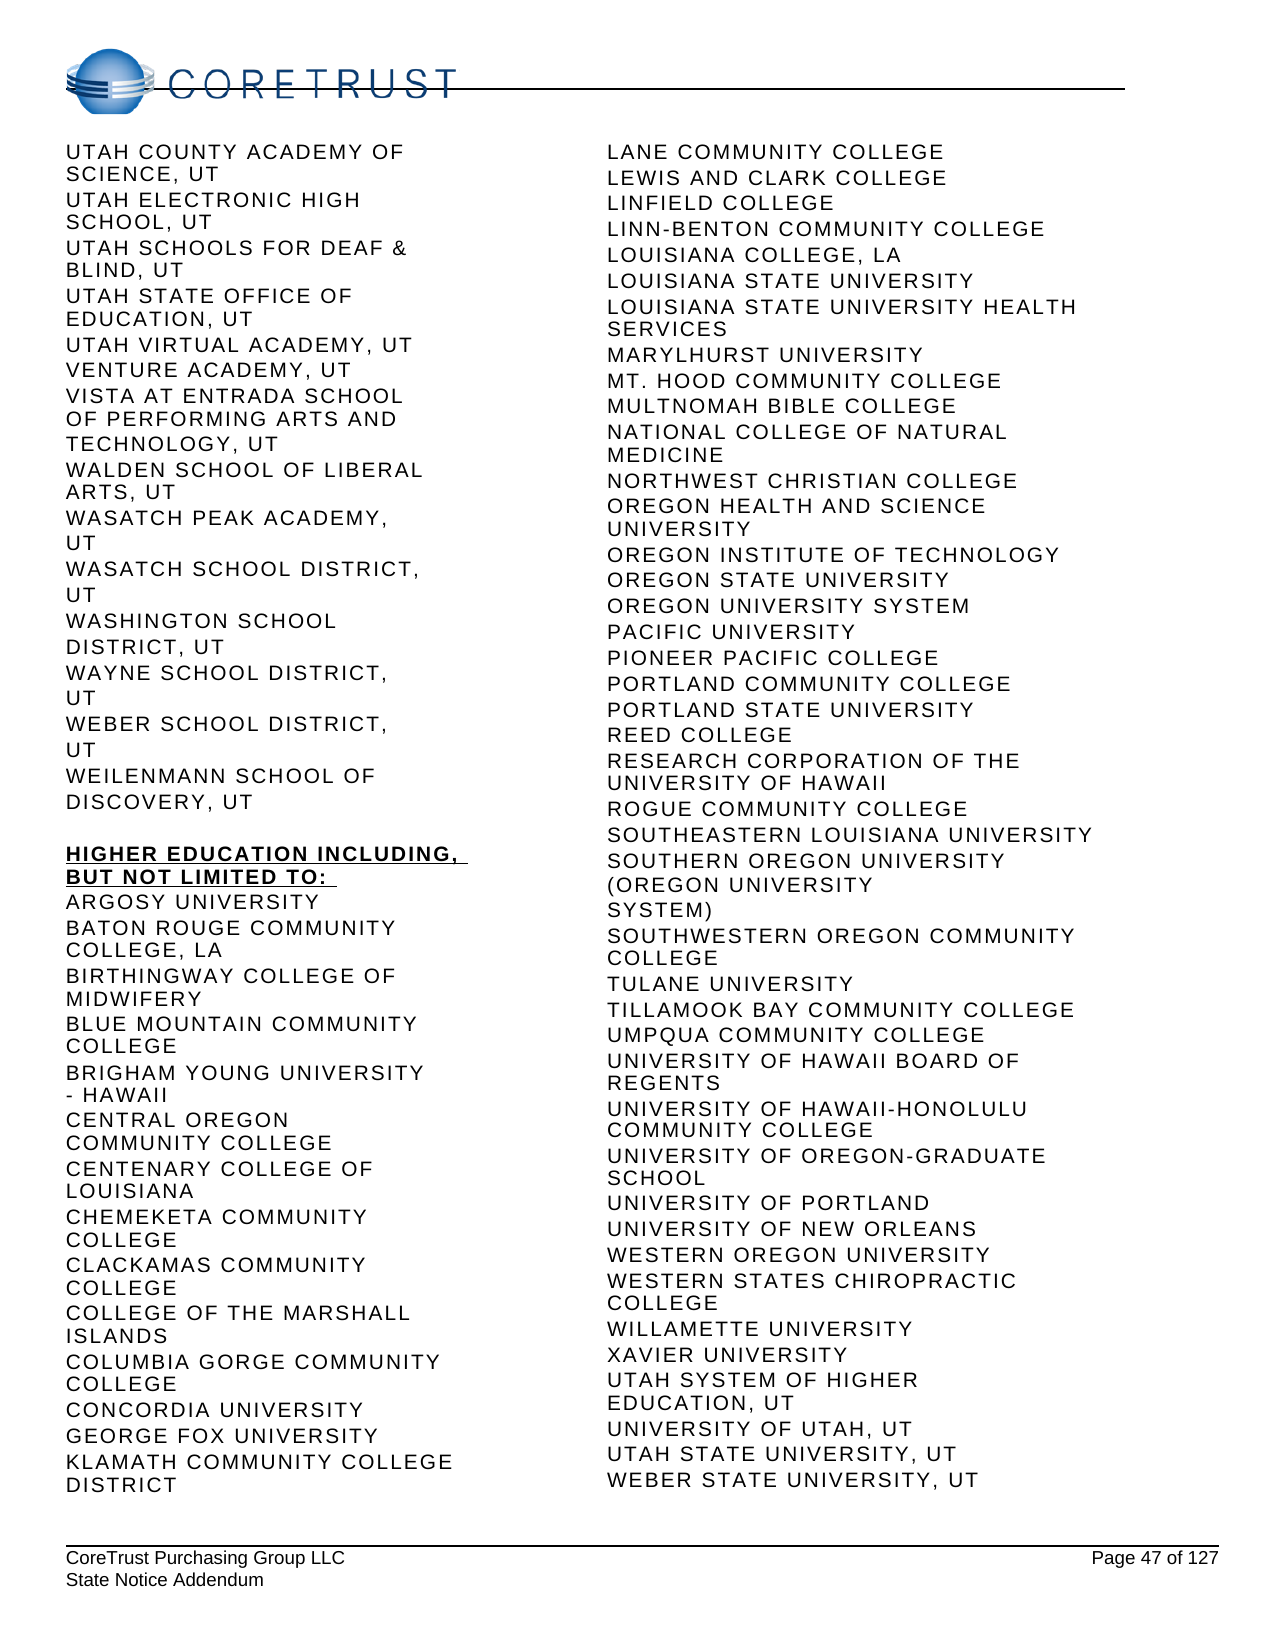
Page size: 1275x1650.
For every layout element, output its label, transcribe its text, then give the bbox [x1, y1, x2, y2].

text CENTRAL OREGON COMMUNITY COLLEGE [66, 1110, 424, 1155]
text UNIVERSITY OF OREGON-GRADUATE SCHOOL [607, 1146, 1119, 1189]
text KLAMATH COMMUNITY COLLEGE DISTRICT [66, 1452, 515, 1497]
text SOUTHEASTERN LOUISIANA UNIVERSITY [607, 824, 1119, 847]
text OREGON STATE UNIVERSITY [607, 570, 1119, 592]
text HIGHER EDUCATION INCLUDING, BUT NOT LIMITED TO: [66, 843, 499, 889]
text WESTERN OREGON UNIVERSITY [607, 1244, 1119, 1267]
text MARYLHURST UNIVERSITY [607, 344, 1119, 367]
text UTAH SCHOOLS FOR DEAF & BLIND, UT [66, 238, 424, 282]
text BIRTHINGWAY COLLEGE OF MIDWIFERY [66, 966, 424, 1011]
text UNIVERSITY OF HAWAII-HONOLULU COMMUNITY COLLEGE [607, 1099, 1119, 1142]
text VISTA AT ENTRADA SCHOOL OF PERFORMING ARTS AND [66, 386, 424, 431]
text ROGUE COMMUNITY COLLEGE [607, 798, 1119, 821]
text LANE COMMUNITY COLLEGE [607, 141, 1119, 164]
text UNIVERSITY OF NEW ORLEANS [607, 1218, 1119, 1241]
text CLACKAMAS COMMUNITY COLLEGE [66, 1254, 424, 1299]
text TULANE UNIVERSITY [607, 973, 1119, 996]
text LOUISIANA STATE UNIVERSITY HEALTH SERVICES [607, 296, 1119, 341]
text RESEARCH CORPORATION OF THE UNIVERSITY OF HAWAII [607, 751, 1119, 795]
text VENTURE ACADEMY, UT [66, 360, 424, 382]
text NORTHWEST CHRISTIAN COLLEGE [607, 470, 1119, 492]
text UTAH VIRTUAL ACADEMY, UT [66, 334, 424, 357]
text CHEMEKETA COMMUNITY COLLEGE [66, 1207, 424, 1251]
text WASATCH PEAK ACADEMY, UT WASATCH SCHOOL DISTRICT, UT WASHINGTON SCHOOL DISTRICT, UT WAYNE SCHOOL DISTRICT, UT WEBER SCHOOL DISTRICT, UT WEILENMANN SCHOOL OF DISCOVERY, UT [66, 504, 424, 814]
text MT. HOOD COMMUNITY COLLEGE [607, 370, 1119, 393]
text PACIFIC UNIVERSITY [607, 622, 1119, 644]
text BATON ROUGE COMMUNITY COLLEGE, LA [66, 917, 424, 962]
text COLLEGE OF THE MARSHALL ISLANDS [66, 1303, 424, 1348]
text ARGOSY UNIVERSITY [66, 891, 424, 914]
text UTAH COUNTY ACADEMY OF SCIENCE, UT [66, 141, 424, 186]
text UNIVERSITY OF UTAH, UT [607, 1418, 1027, 1441]
text LINFIELD COLLEGE [607, 193, 1119, 215]
picture [65, 48, 460, 114]
text UTAH STATE UNIVERSITY, UT [607, 1444, 1027, 1466]
text SOUTHERN OREGON UNIVERSITY (OREGON UNIVERSITY [607, 850, 1119, 897]
text OREGON INSTITUTE OF TECHNOLOGY [607, 544, 1119, 566]
text PIONEER PACIFIC COLLEGE [607, 647, 1119, 669]
text MULTNOMAH BIBLE COLLEGE [607, 396, 1119, 418]
text BLUE MOUNTAIN COMMUNITY COLLEGE [66, 1013, 424, 1058]
text TECHNOLOGY, UT [66, 434, 424, 456]
text UTAH SYSTEM OF HIGHER EDUCATION, UT [607, 1370, 1027, 1414]
text PORTLAND COMMUNITY COLLEGE [607, 673, 1119, 695]
text UMPQUA COMMUNITY COLLEGE [607, 1025, 1119, 1047]
text OREGON UNIVERSITY SYSTEM [607, 596, 1119, 618]
text COLUMBIA GORGE COMMUNITY COLLEGE [66, 1351, 515, 1396]
text REED COLLEGE [607, 724, 1119, 747]
text WALDEN SCHOOL OF LIBERAL ARTS, UT [66, 459, 424, 504]
text PORTLAND STATE UNIVERSITY [607, 699, 1119, 721]
text LOUISIANA STATE UNIVERSITY [607, 270, 1119, 293]
text GEORGE FOX UNIVERSITY [66, 1426, 515, 1448]
text CONCORDIA UNIVERSITY [66, 1400, 515, 1422]
text WILLAMETTE UNIVERSITY [607, 1318, 1027, 1341]
text WESTERN STATES CHIROPRACTIC COLLEGE [607, 1270, 1027, 1315]
text LINN-BENTON COMMUNITY COLLEGE [607, 219, 1119, 241]
text UNIVERSITY OF HAWAII BOARD OF REGENTS [607, 1051, 1119, 1095]
text XAVIER UNIVERSITY [607, 1344, 1027, 1367]
text SOUTHWESTERN OREGON COMMUNITY COLLEGE [607, 925, 1119, 970]
text BRIGHAM YOUNG UNIVERSITY - HAWAII [66, 1062, 424, 1107]
text UTAH STATE OFFICE OF EDUCATION, UT [66, 286, 424, 331]
text TILLAMOOK BAY COMMUNITY COLLEGE [607, 999, 1119, 1021]
text UTAH ELECTRONIC HIGH SCHOOL, UT [66, 189, 424, 234]
text CENTENARY COLLEGE OF LOUISIANA [66, 1158, 424, 1203]
text LEWIS AND CLARK COLLEGE [607, 167, 1119, 190]
text OREGON HEALTH AND SCIENCE UNIVERSITY [607, 496, 1119, 540]
text NATIONAL COLLEGE OF NATURAL MEDICINE [607, 422, 1119, 467]
text SYSTEM) [607, 899, 1119, 922]
text WEBER STATE UNIVERSITY, UT [607, 1470, 1027, 1492]
text UNIVERSITY OF PORTLAND [607, 1193, 1119, 1215]
text LOUISIANA COLLEGE, LA [607, 244, 1119, 267]
